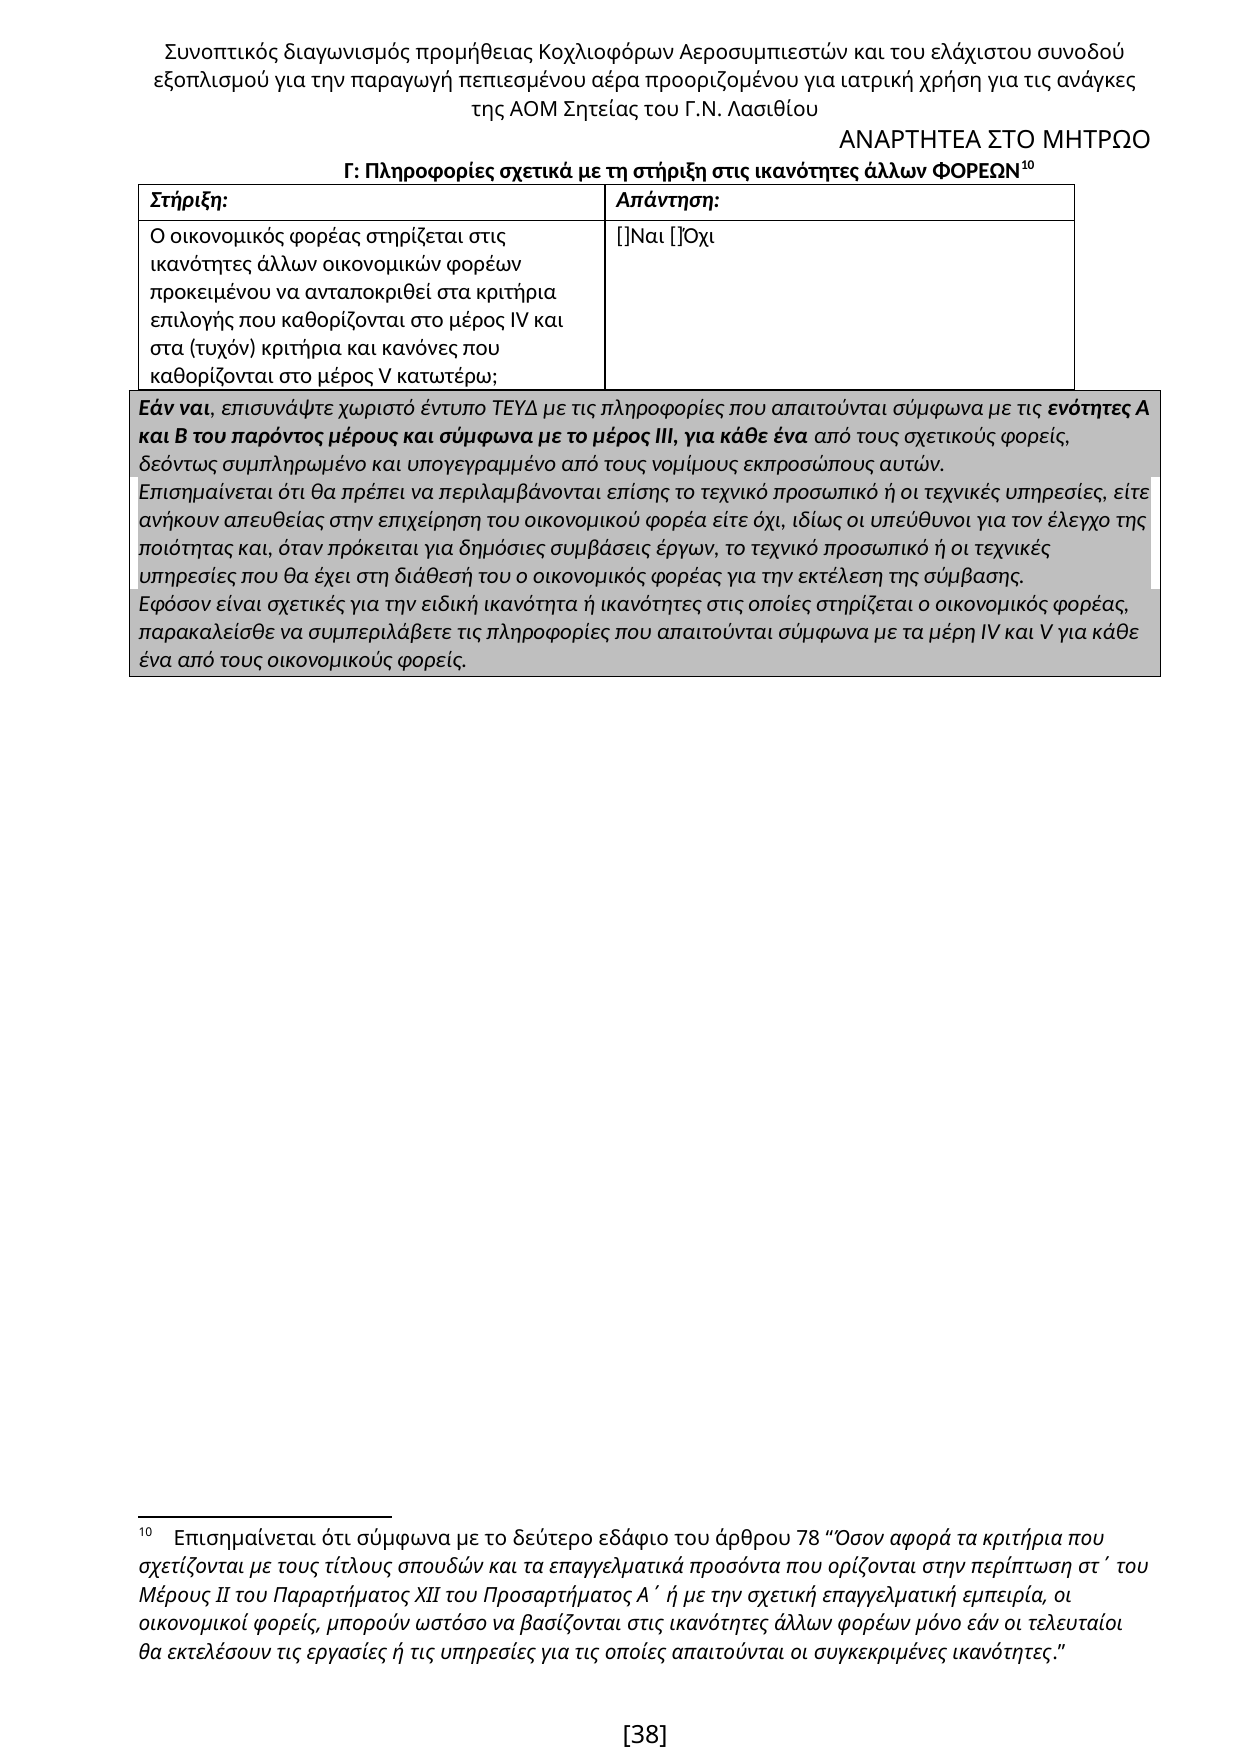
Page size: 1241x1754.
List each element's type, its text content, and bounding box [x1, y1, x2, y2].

text Εάν ναι, επισυνάψτε χωριστό έντυπο ΤΕΥΔ με τις πληροφορίες που απαιτούνται σύμφωνα με τις ενότητες Α και Β του παρόντος μέρους και σύμφωνα με το μέρος ΙΙΙ, για κάθε ένα από τους σχετικούς φορείς, δεόντως συμπληρωμένο και υπογεγραμμένο από τους νομίμους εκπροσώπους αυτών. [130, 391, 1160, 477]
table_cell []Ναι []Όχι [606, 221, 1074, 389]
text Επισημαίνεται ότι θα πρέπει να περιλαμβάνονται επίσης το τεχνικό προσωπικό ή οι τεχνικές υπηρεσίες, είτε ανήκουν απευθείας στην επιχείρηση του οικονομικού φορέα είτε όχι, ιδίως οι υπεύθυνοι για τον έλεγχο της ποιότητας και, όταν πρόκειται για δημόσιες συμβάσεις έργων, το τεχνικό προσωπικό ή οι τεχνικές υπηρεσίες που θα έχει στη διάθεσή του ο οικονομικός φορέας για την εκτέλεση της σύμβασης. [138, 477, 1151, 586]
table_header Στήριξη: [139, 185, 604, 220]
text Γ: Πληροφορίες σχετικά με τη στήριξη στις ικανότητες άλλων ΦΟΡΕΩΝ [227, 156, 1151, 184]
table_header Απάντηση: [606, 185, 1074, 220]
text Εφόσον είναι σχετικές για την ειδική ικανότητα ή ικανότητες στις οποίες στηρίζεται ο οικονομικός φορέας, παρακαλείσθε να συμπεριλάβετε τις πληροφορίες που απαιτούνται σύμφωνα με τα μέρη IV και V για κάθε ένα από τους οικονομικούς φορείς. [130, 586, 1160, 676]
table_cell Ο οικονομικός φορέας στηρίζεται στις ικανότητες άλλων οικονομικών φορέων προκειμένου να ανταποκριθεί στα κριτήρια επιλογής που καθορίζονται στο μέρος IV και στα (τυχόν) κριτήρια και κανόνες που καθορίζονται στο μέρος V κατωτέρω; [139, 221, 604, 389]
